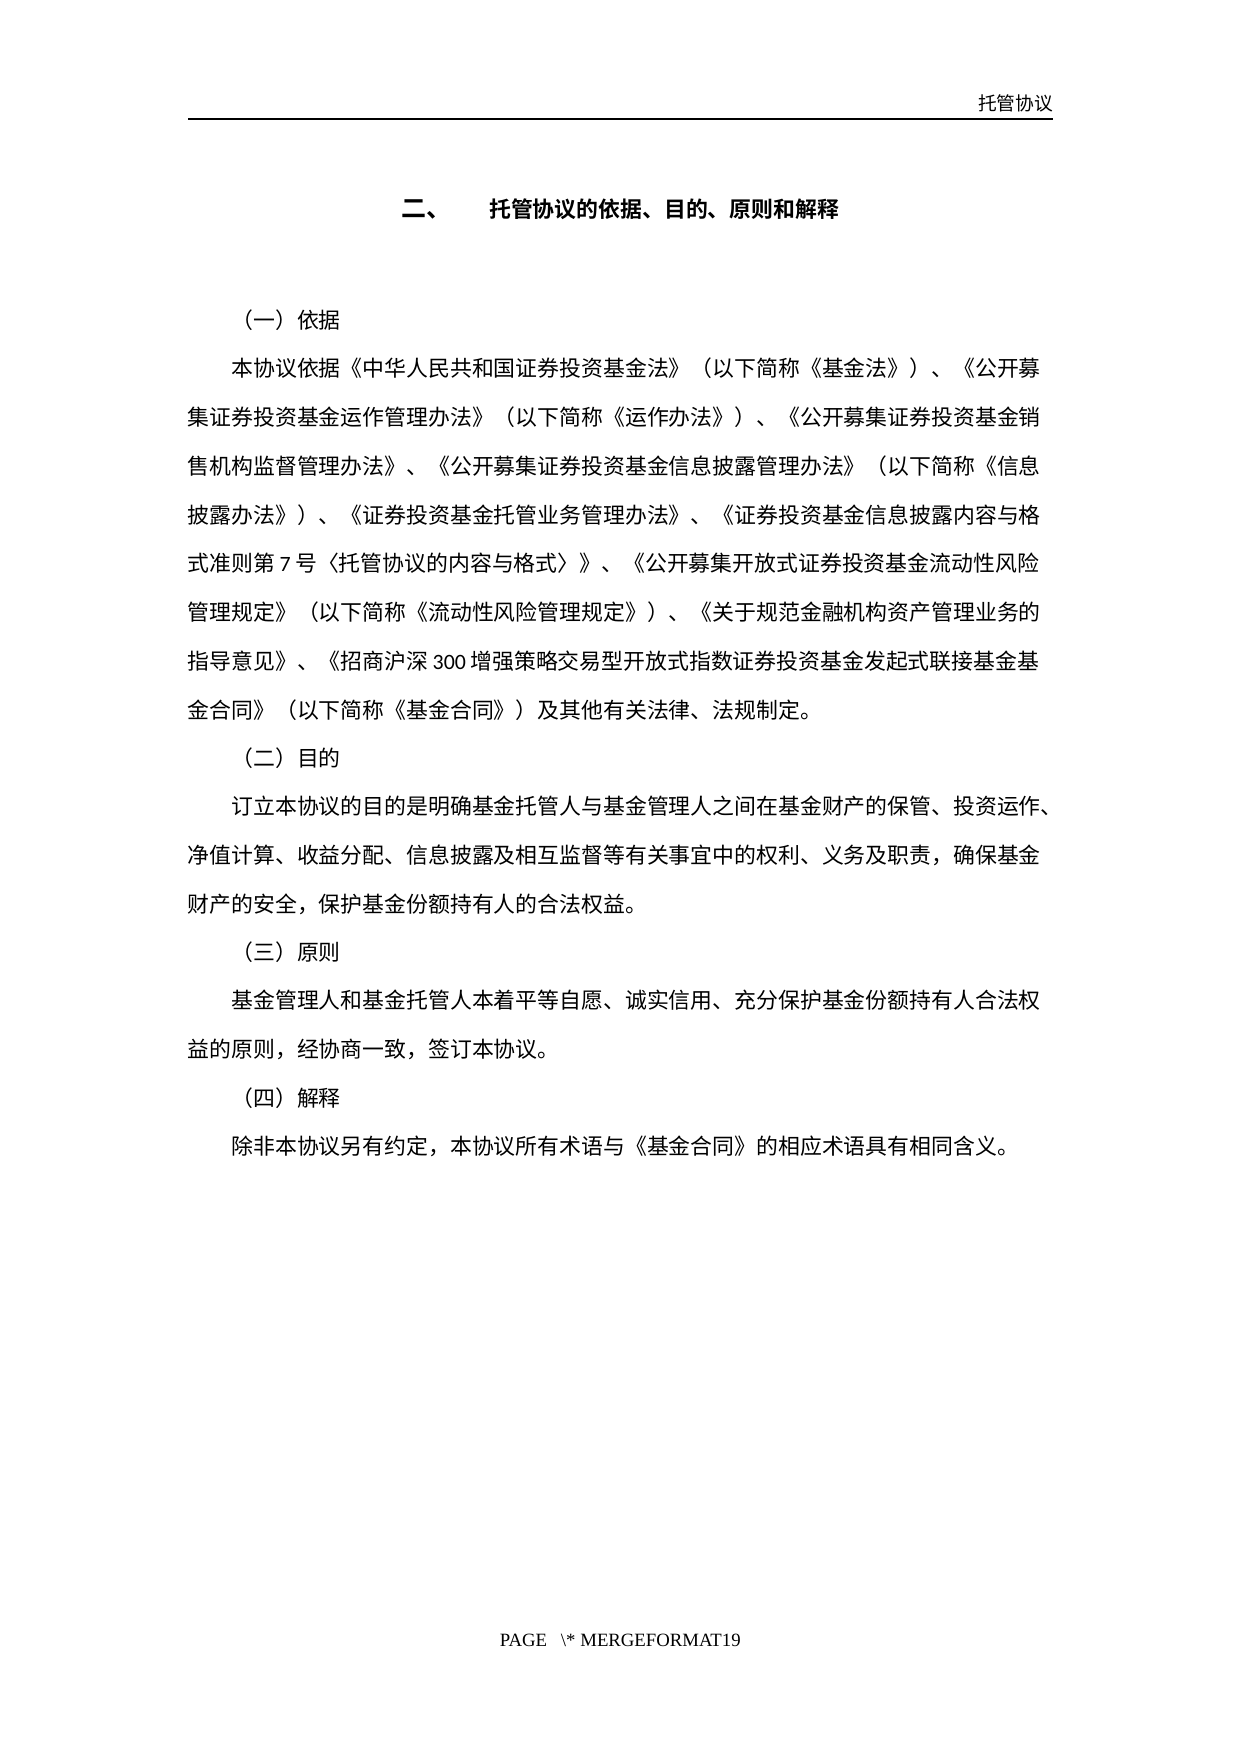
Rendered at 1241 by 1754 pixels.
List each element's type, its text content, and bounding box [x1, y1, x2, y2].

text 本协议依据《中华人民共和国证券投资基金法》（以下简称《基金法》）、《公开募集证券投资基金运作管理办法》（以下简称《运作办法》）、《公开募集证券投资基金销售机构监督管理办法》、《公开募集证券投资基金信息披露管理办法》（以下简称《信息披露办法》）、《证券投资基金托管业务管理办法》、《证券投资基金信息披露内容与格式准则第7号〈托管协议的内容与格式〉》、《公开募集开放式证券投资基金流动性风险管理规定》（以下简称《流动性风险管理规定》）、《关于规范金融机构资产管理业务的指导意见》、《招商沪深300增强策略交易型开放式指数证券投资基金发起式联接基金基金合同》（以下简称《基金合同》）及其他有关法律、法规制定。 [187, 351, 1053, 725]
text 除非本协议另有约定，本协议所有术语与《基金合同》的相应术语具有相同含义。 [187, 1128, 1053, 1161]
text （四）解释 [187, 1080, 1053, 1113]
text （二）目的 [187, 741, 1053, 773]
text （一）依据 [187, 303, 1053, 335]
subtitle 托管协议的依据、目的、原则和解释 [187, 174, 1053, 239]
text 订立本协议的目的是明确基金托管人与基金管理人之间在基金财产的保管、投资运作、净值计算、收益分配、信息披露及相互监督等有关事宜中的权利、义务及职责，确保基金财产的安全，保护基金份额持有人的合法权益。 [187, 789, 1053, 919]
text 基金管理人和基金托管人本着平等自愿、诚实信用、充分保护基金份额持有人合法权益的原则，经协商一致，签订本协议。 [187, 983, 1053, 1064]
text （三）原则 [187, 935, 1053, 967]
